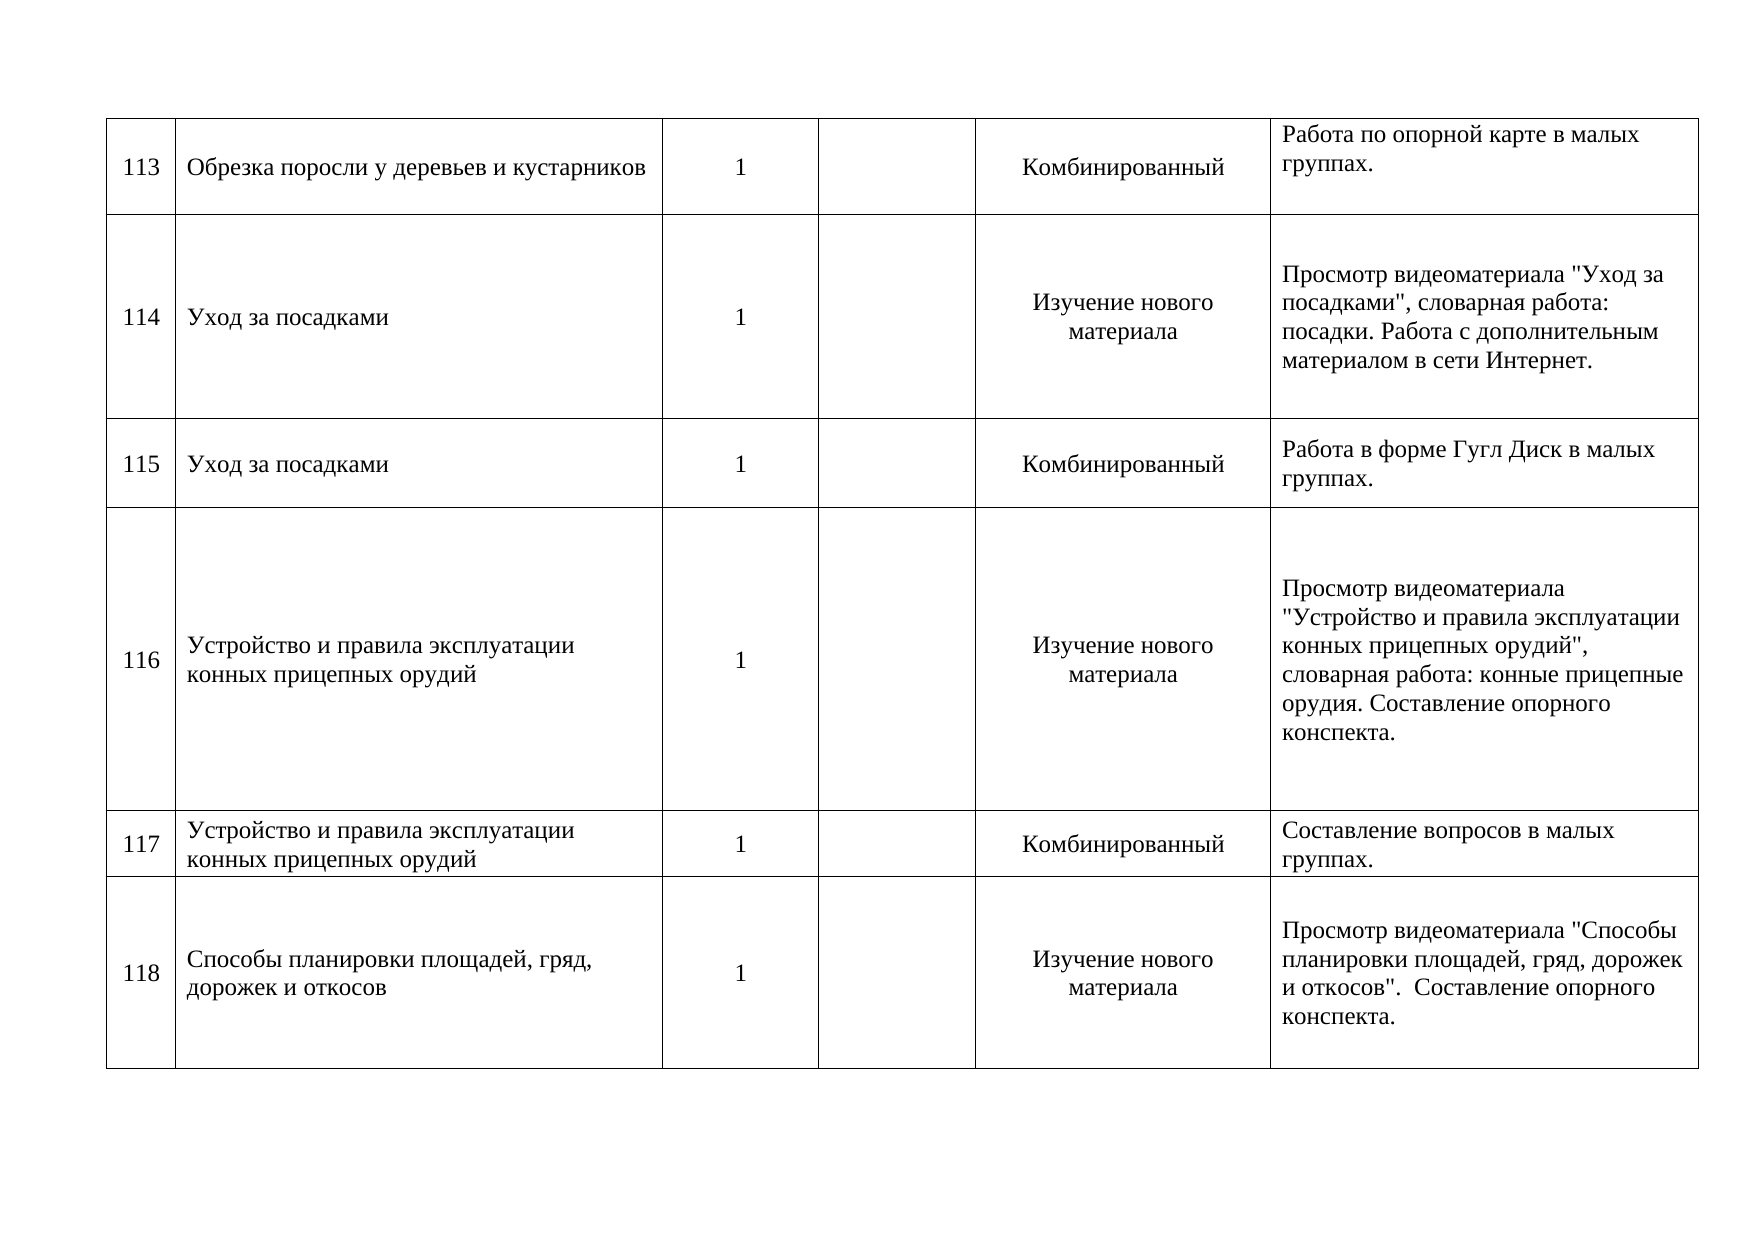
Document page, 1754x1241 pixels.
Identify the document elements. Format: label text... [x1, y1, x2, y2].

table_cell 1 [663, 811, 818, 876]
table_cell [819, 811, 975, 876]
table_cell 117 [107, 811, 175, 876]
table_cell 1 [663, 419, 818, 507]
table_cell Просмотр видеоматериала "Способы планировки площадей, гряд, дорожек и откосов". Составление опорного конспекта. [1271, 877, 1698, 1068]
table_cell Обрезка поросли у деревьев и кустарников [176, 119, 662, 213]
table_cell Уход за посадками [176, 419, 662, 507]
table_cell 118 [107, 877, 175, 1068]
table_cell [176, 877, 662, 1068]
table_cell [819, 508, 975, 810]
table_cell Просмотр видеоматериала "Устройство и правила эксплуатации конных прицепных орудий", словарная работа: конные прицепные орудия. Составление опорного конспекта. [1271, 508, 1698, 810]
table_cell Изучение нового материала [976, 215, 1270, 418]
table_cell 113 [107, 119, 175, 213]
table_cell [819, 419, 975, 507]
table_cell Изучение нового материала [976, 508, 1270, 810]
table_cell Устройство и правила эксплуатации конных прицепных орудий [176, 811, 662, 876]
table_cell 114 [107, 215, 175, 418]
table_cell Работа в форме Гугл Диск в малых группах. [1271, 419, 1698, 507]
table_cell 1 [663, 215, 818, 418]
table_cell 1 [663, 508, 818, 810]
table_cell 1 [663, 877, 818, 1068]
table_cell Составление вопросов в малых группах. [1271, 811, 1698, 876]
table_cell Изучение нового материала [976, 877, 1270, 1068]
table_cell Комбинированный [976, 811, 1270, 876]
table_cell Устройство и правила эксплуатации конных прицепных орудий [176, 508, 662, 810]
table_cell [819, 119, 975, 213]
table_cell 115 [107, 419, 175, 507]
table_cell 1 [663, 119, 818, 213]
table_cell 116 [107, 508, 175, 810]
table_cell [819, 877, 975, 1068]
table_cell [819, 215, 975, 418]
table_cell Комбинированный [976, 419, 1270, 507]
table_cell Работа по опорной карте в малых группах. [1271, 119, 1698, 213]
table_cell Комбинированный [976, 119, 1270, 213]
table_cell Уход за посадками [176, 215, 662, 418]
table_cell Просмотр видеоматериала "Уход за посадками", словарная работа: посадки. Работа с дополнительным материалом в сети Интернет. [1271, 215, 1698, 418]
